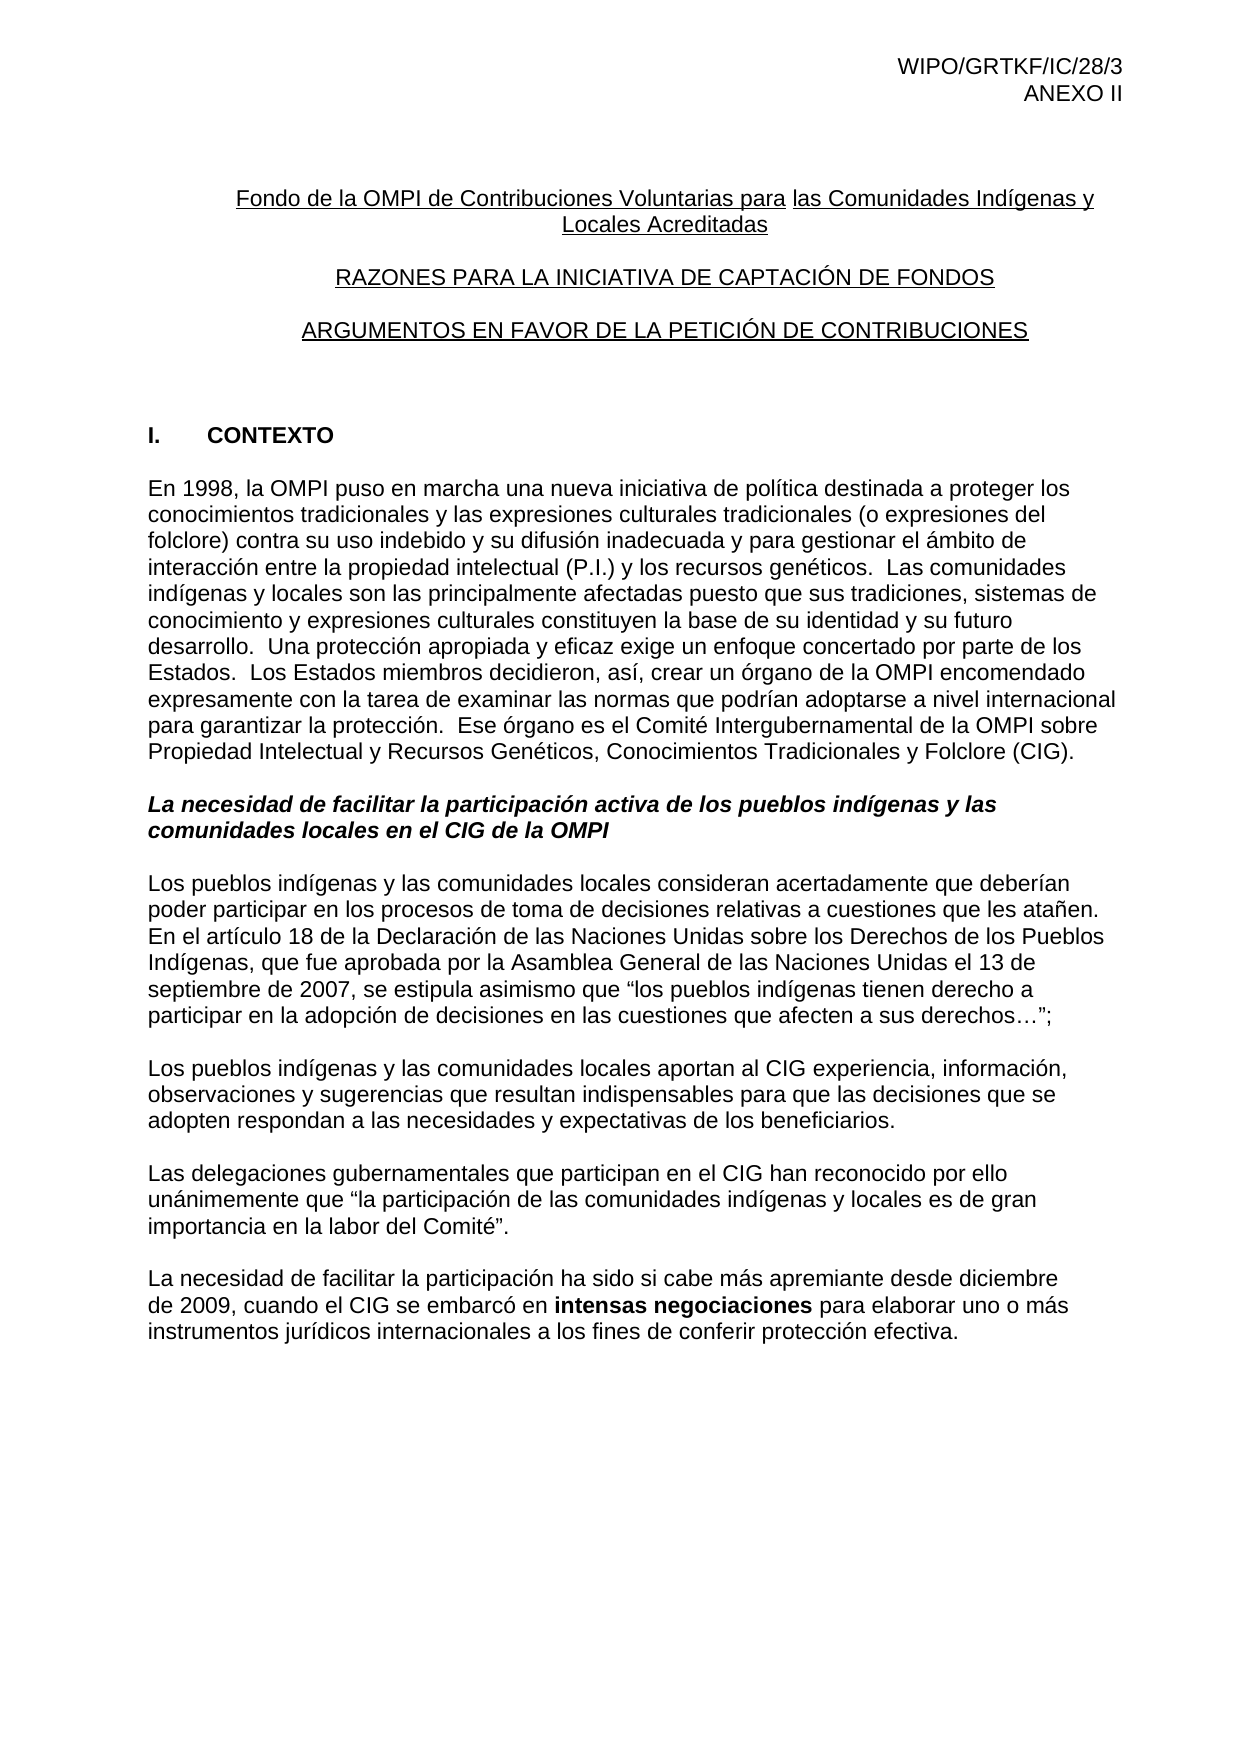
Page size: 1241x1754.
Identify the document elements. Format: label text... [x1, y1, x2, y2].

text En 1998, la OMPI puso en marcha una nueva iniciativa de política destinada a proteger los conocimientos tradicionales y las expresiones culturales tradicionales (o expresiones del folclore) contra su uso indebido y su difusión inadecuada y para gestionar el ámbito de interacción entre la propiedad intelectual (P.I.) y los recursos genéticos. Las comunidades indígenas y locales son las principalmente afectadas puesto que sus tradiciones, sistemas de conocimiento y expresiones culturales constituyen la base de su identidad y su futuro desarrollo. Una protección apropiada y eficaz exige un enfoque concertado por parte de los Estados. Los Estados miembros decidieron, así, crear un órgano de la OMPI encomendado expresamente con la tarea de examinar las normas que podrían adoptarse a nivel internacional para garantizar la protección. Ese órgano es el Comité Intergubernamental de la OMPI sobre Propiedad Intelectual y Recursos Genéticos, Conocimientos Tradicionales y Folclore (CIG). [148, 475, 1123, 765]
text Las delegaciones gubernamentales que participan en el CIG han reconocido por ello unánimemente que “la participación de las comunidades indígenas y locales es de gran importancia en la labor del Comité”. [148, 1160, 1123, 1239]
text Fondo de la OMPI de Contribuciones Voluntarias para las Comunidades Indígenas y Locales Acreditadas [207, 185, 1123, 238]
text La necesidad de facilitar la participación activa de los pueblos indígenas y las comunidades locales en el CIG de la OMPI [148, 791, 1123, 844]
text Los pueblos indígenas y las comunidades locales aportan al CIG experiencia, información, observaciones y sugerencias que resultan indispensables para que las decisiones que se adopten respondan a las necesidades y expectativas de los beneficiarios. [148, 1054, 1123, 1134]
text ARGUMENTOS EN FAVOR DE LA PETICIÓN DE CONTRIBUCIONES [207, 317, 1123, 343]
text La necesidad de facilitar la participación ha sido si cabe más apremiante desde diciembre de 2009, cuando el CIG se embarcó en intensas negociaciones para elaborar uno o más instrumentos jurídicos internacionales a los fines de conferir protección efectiva. [148, 1265, 1123, 1344]
text I. CONTEXTO [148, 422, 1123, 448]
text RAZONES PARA LA INICIATIVA DE CAPTACIÓN DE FONDOS [207, 264, 1123, 290]
text Los pueblos indígenas y las comunidades locales consideran acertadamente que deberían poder participar en los procesos de toma de decisiones relativas a cuestiones que les atañen. En el artículo 18 de la Declaración de las Naciones Unidas sobre los Derechos de los Pueblos Indígenas, que fue aprobada por la Asamblea General de las Naciones Unidas el 13 de septiembre de 2007, se estipula asimismo que “los pueblos indígenas tienen derecho a participar en la adopción de decisiones en las cuestiones que afecten a sus derechos…”; [148, 870, 1123, 1028]
